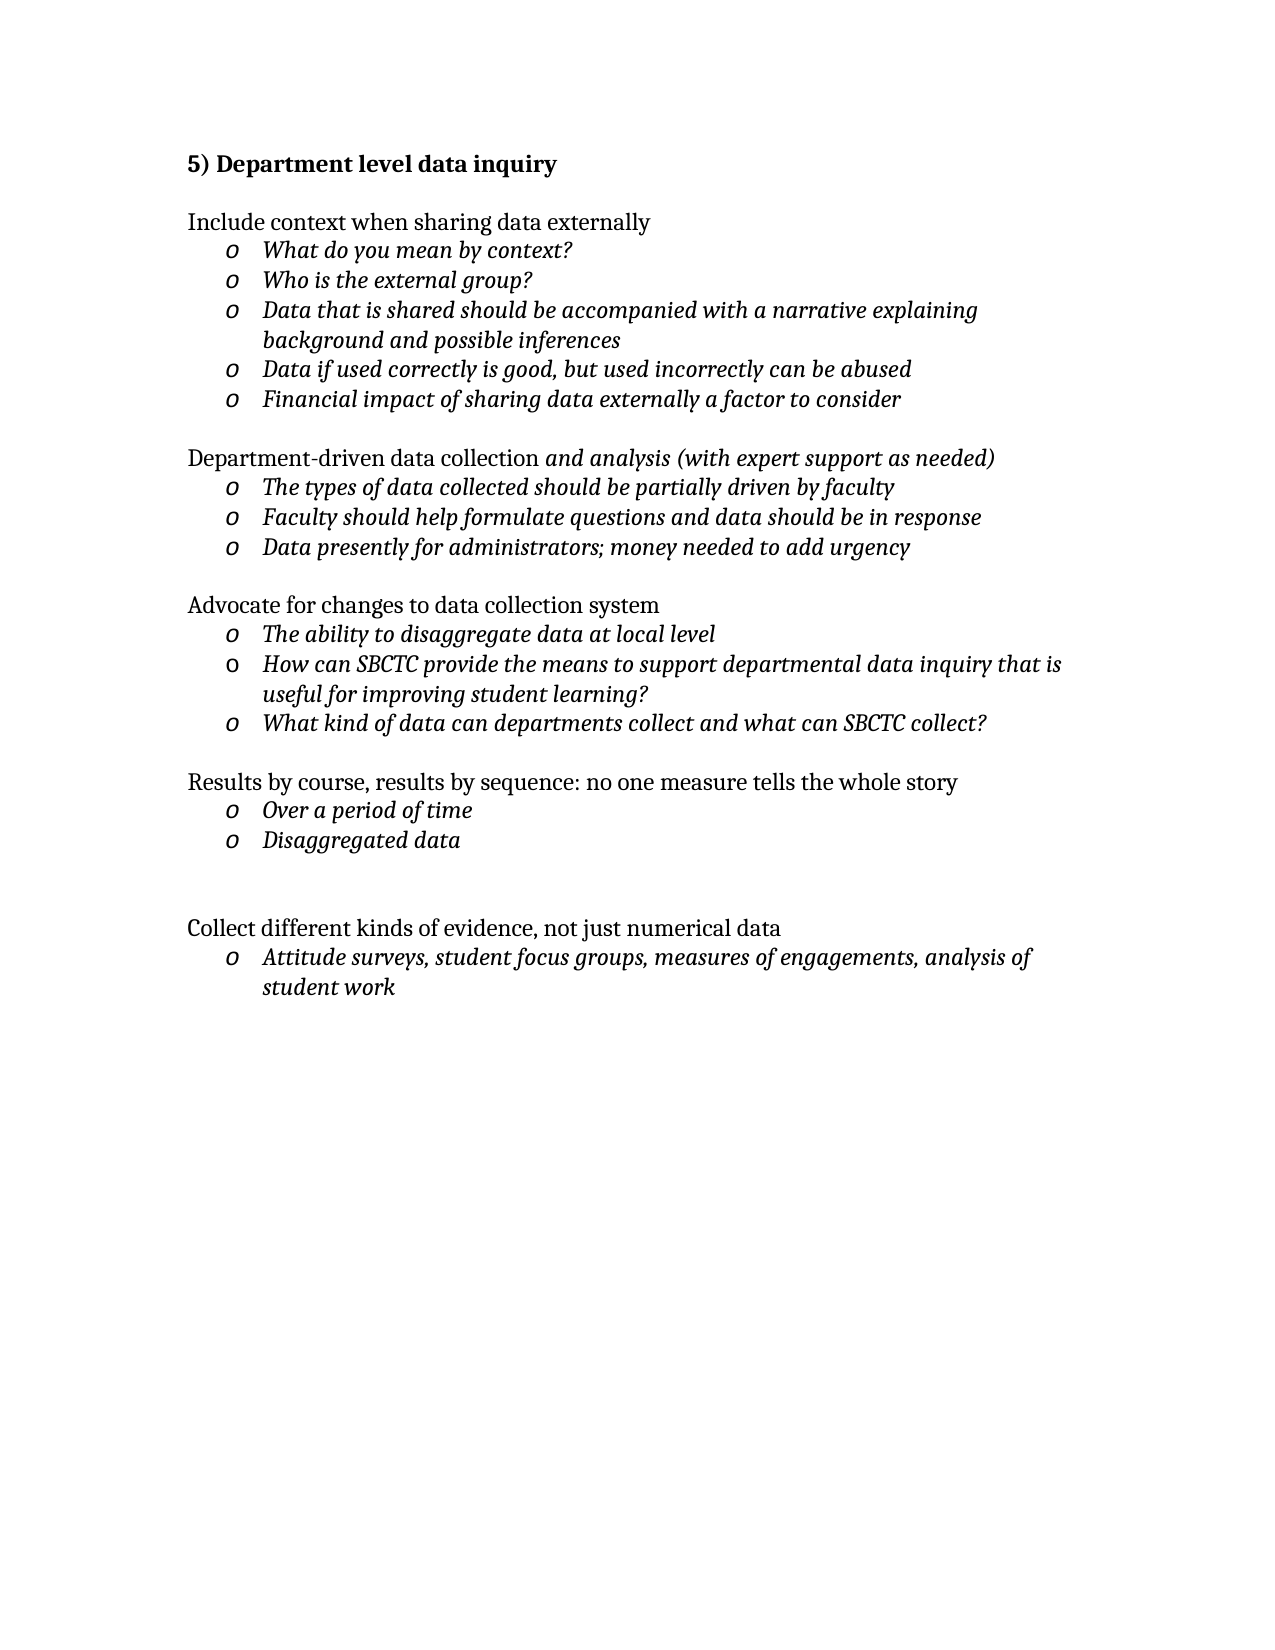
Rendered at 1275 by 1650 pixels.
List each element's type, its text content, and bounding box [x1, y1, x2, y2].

list Faculty should help formulate questions and data should be in response [225, 502, 1087, 532]
list Who is the external group? [225, 266, 1087, 296]
text Advocate for changes to data collection system [187, 591, 1087, 620]
list The types of data collected should be partially driven by faculty [225, 472, 1087, 502]
list Financial impact of sharing data externally a factor to consider [225, 385, 1087, 415]
text Results by course, results by sequence: no one measure tells the whole story [187, 767, 1087, 796]
text Collect different kinds of evidence, not just numerical data [187, 914, 1087, 942]
list Disaggregated data [225, 826, 1087, 856]
list Data presently for administrators; money needed to add urgency [225, 532, 1087, 562]
list Data that is shared should be accompanied with a narrative explaining background and possible inferences [225, 296, 1087, 355]
list The ability to disaggregate data at local level [225, 620, 1087, 650]
text Department-driven data collection and analysis (with expert support as needed) [187, 444, 1087, 472]
list Data if used correctly is good, but used incorrectly can be abused [225, 355, 1087, 385]
text 5) Department level data inquiry [187, 150, 1087, 179]
list How can SBCTC provide the means to support departmental data inquiry that is useful for improving student learning? [225, 650, 1087, 709]
list What do you mean by context? [225, 236, 1087, 266]
list Attitude surveys, student focus groups, measures of engagements, analysis of student work [225, 942, 1087, 1001]
text Include context when sharing data externally [187, 207, 1087, 236]
list Over a period of time [225, 796, 1087, 826]
list What kind of data can departments collect and what can SBCTC collect? [225, 709, 1087, 739]
